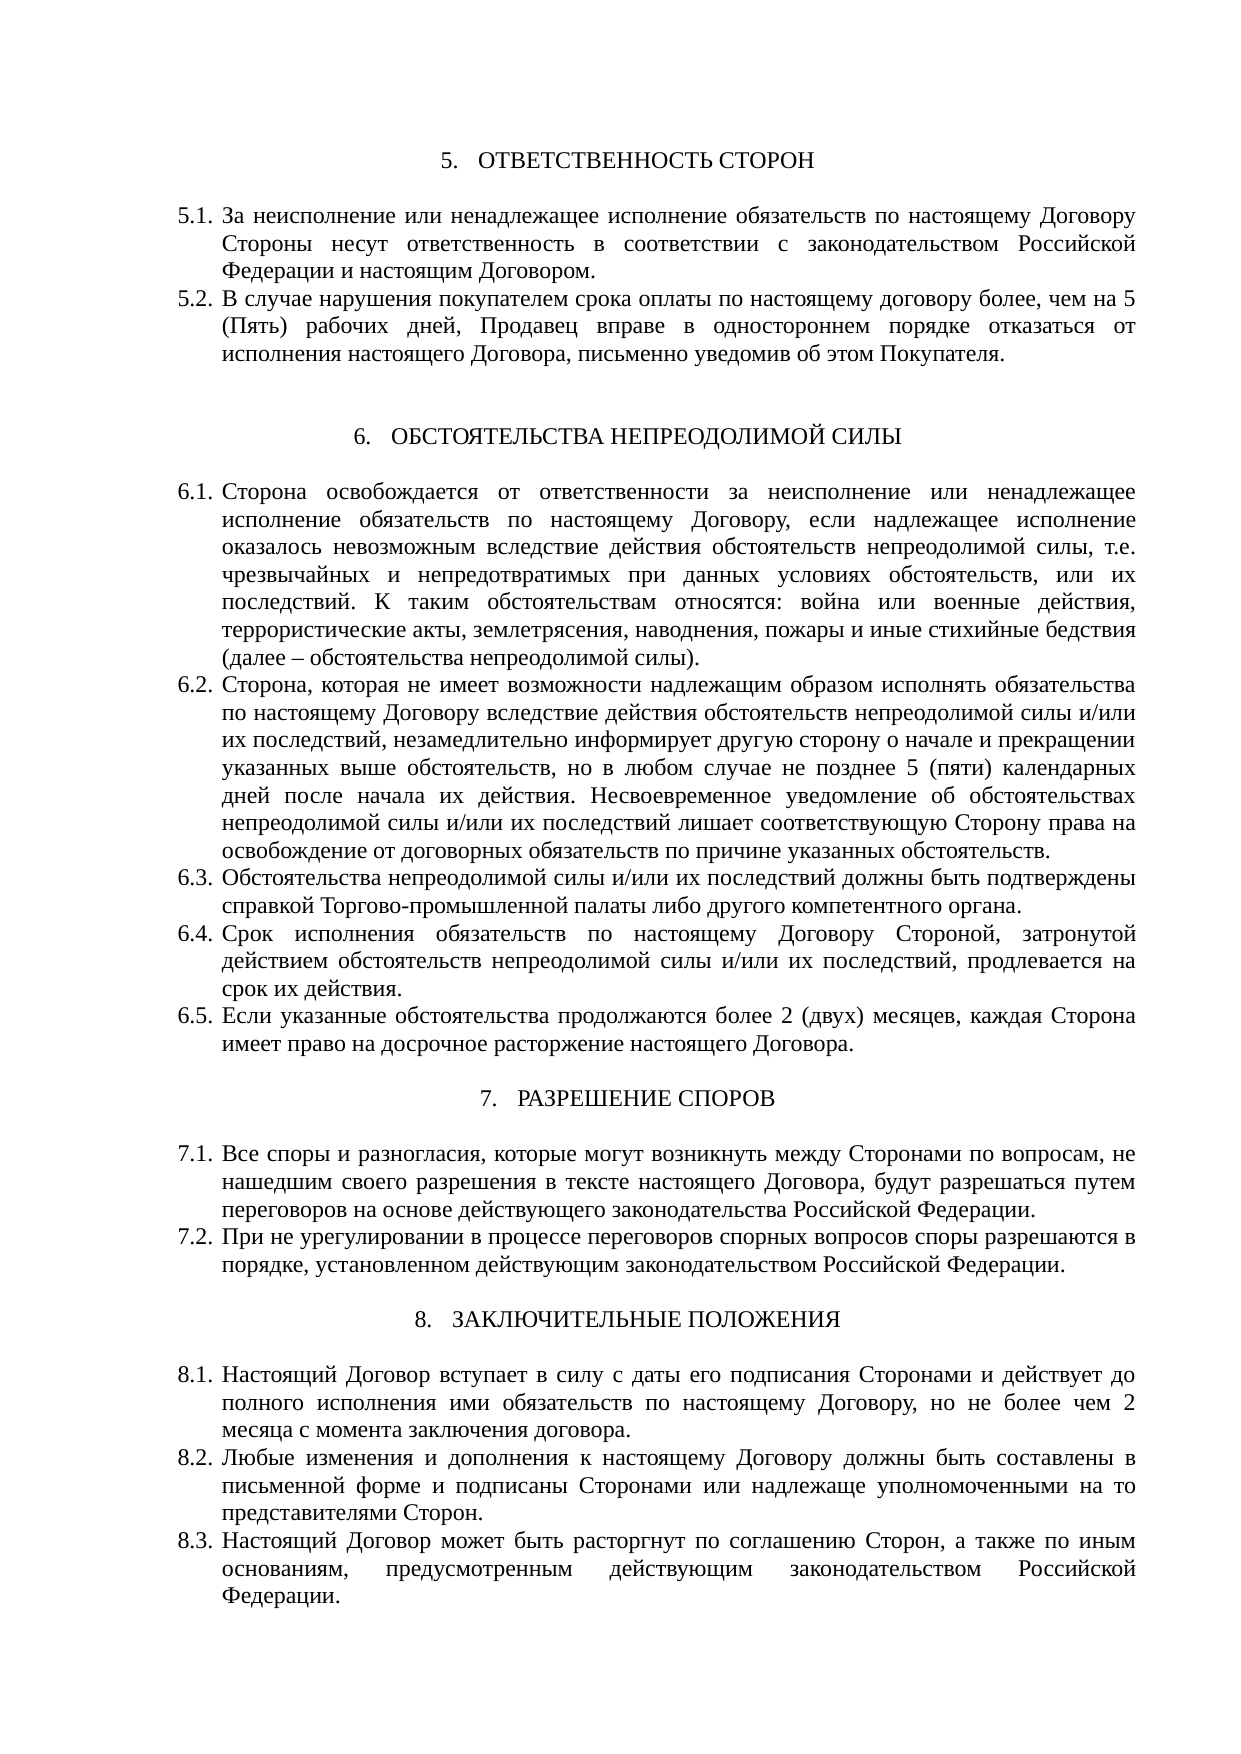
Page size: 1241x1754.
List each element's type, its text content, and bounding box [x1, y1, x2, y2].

list Настоящий Договор вступает в силу с даты его подписания Сторонами и действует до полного исполнения ими обязательств по настоящему Договору, но не более чем 2 месяца с момента заключения договора. [177, 1360, 1137, 1443]
list РАЗРЕШЕНИЕ СПОРОВ [118, 1084, 1137, 1112]
list Обстоятельства непреодолимой силы и/или их последствий должны быть подтверждены справкой Торгово-промышленной палаты либо другого компетентного органа. [177, 863, 1137, 919]
list За неисполнение или ненадлежащее исполнение обязательств по настоящему Договору Стороны несут ответственность в соответствии с законодательством Российской Федерации и настоящим Договором. [177, 201, 1137, 284]
list Сторона, которая не имеет возможности надлежащим образом исполнять обязательства по настоящему Договору вследствие действия обстоятельств непреодолимой силы и/или их последствий, незамедлительно информирует другую сторону о начале и прекращении указанных выше обстоятельств, но в любом случае не позднее 5 (пяти) календарных дней после начала их действия. Несвоевременное уведомление об обстоятельствах непреодолимой силы и/или их последствий лишает соответствующую Сторону права на освобождение от договорных обязательств по причине указанных обстоятельств. [177, 670, 1137, 863]
list Все споры и разногласия, которые могут возникнуть между Сторонами по вопросам, не нашедшим своего разрешения в тексте настоящего Договора, будут разрешаться путем переговоров на основе действующего законодательства Российской Федерации. [177, 1139, 1137, 1222]
list ОТВЕТСТВЕННОСТЬ СТОРОН [118, 146, 1137, 173]
list Любые изменения и дополнения к настоящему Договору должны быть составлены в письменной форме и подписаны Сторонами или надлежаще уполномоченными на то представителями Сторон. [177, 1443, 1137, 1526]
list Если указанные обстоятельства продолжаются более 2 (двух) месяцев, каждая Сторона имеет право на досрочное расторжение настоящего Договора. [177, 1001, 1137, 1057]
list ОБСТОЯТЕЛЬСТВА НЕПРЕОДОЛИМОЙ СИЛЫ [118, 422, 1137, 449]
list Сторона освобождается от ответственности за неисполнение или ненадлежащее исполнение обязательств по настоящему Договору, если надлежащее исполнение оказалось невозможным вследствие действия обстоятельств непреодолимой силы, т.е. чрезвычайных и непредотвратимых при данных условиях обстоятельств, или их последствий. К таким обстоятельствам относятся: война или военные действия, террористические акты, землетрясения, наводнения, пожары и иные стихийные бедствия (далее – обстоятельства непреодолимой силы). [177, 477, 1137, 670]
list Срок исполнения обязательств по настоящему Договору Стороной, затронутой действием обстоятельств непреодолимой силы и/или их последствий, продлевается на срок их действия. [177, 919, 1137, 1001]
list ЗАКЛЮЧИТЕЛЬНЫЕ ПОЛОЖЕНИЯ [118, 1305, 1137, 1333]
list Настоящий Договор может быть расторгнут по соглашению Сторон, а также по иным основаниям, предусмотренным действующим законодательством Российской Федерации. [177, 1526, 1137, 1609]
list При не урегулировании в процессе переговоров спорных вопросов споры разрешаются в порядке, установленном действующим законодательством Российской Федерации. [177, 1222, 1137, 1277]
list В случае нарушения покупателем срока оплаты по настоящему договору более, чем на 5 (Пять) рабочих дней, Продавец вправе в одностороннем порядке отказаться от исполнения настоящего Договора, письменно уведомив об этом Покупателя. [177, 284, 1137, 367]
